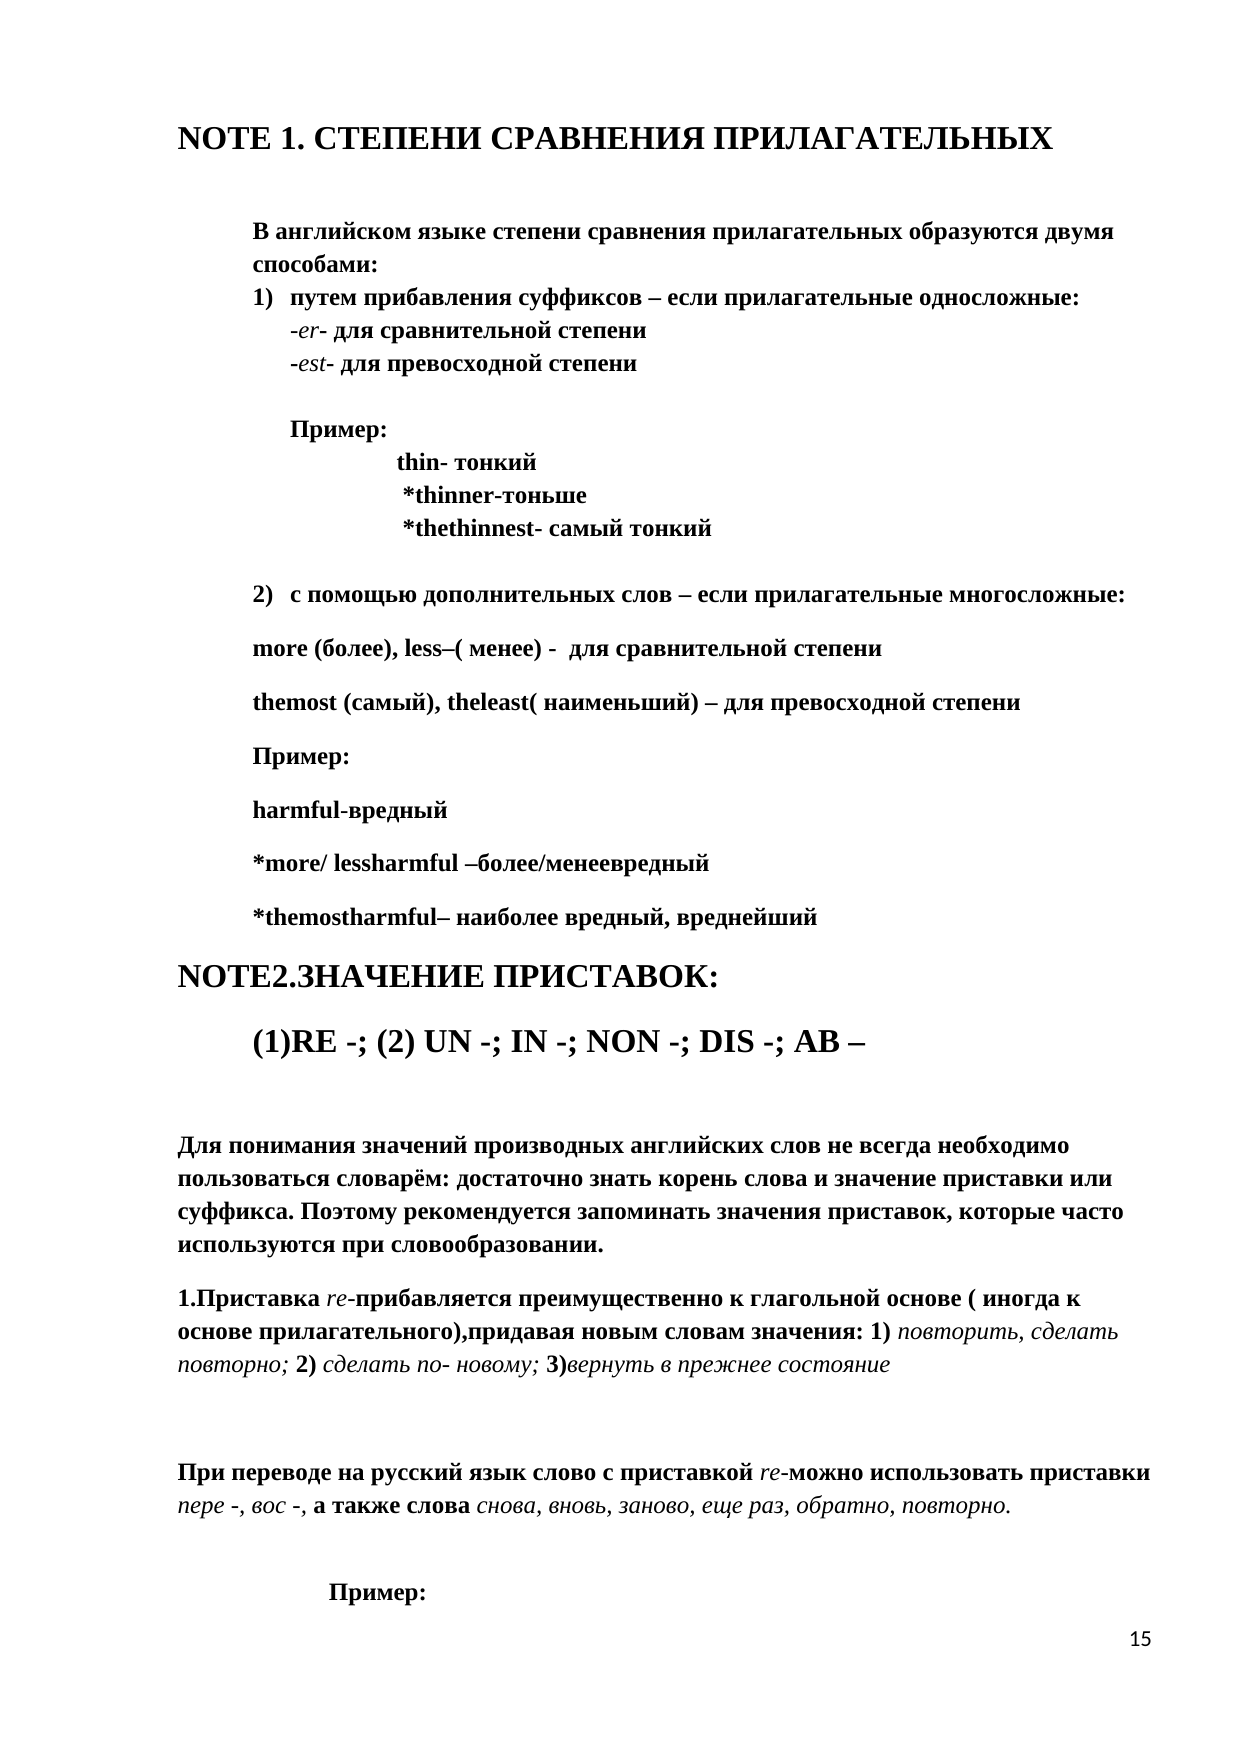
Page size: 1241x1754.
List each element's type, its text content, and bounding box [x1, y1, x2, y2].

text *themostharmful– наиболее вредный, вреднейший [252, 902, 1152, 931]
list Пример: [290, 414, 1152, 443]
text more (более), less–( менее) - для сравнительной степени [252, 633, 1152, 662]
text 1.Приставка re-прибавляется преимущественно к глагольной основе ( иногда к основе прилагательного),придавая новым словам значения: 1) повторить, сделать повторно; 2) сделать по- новому; 3)вернуть в прежнее состояние [177, 1283, 1152, 1378]
list -est- для превосходной степени [290, 348, 1152, 377]
text NOTE 1. СТЕПЕНИ СРАВНЕНИЯ ПРИЛАГАТЕЛЬНЫХ [177, 118, 1152, 156]
text Пример: [252, 741, 1152, 769]
list -er- для сравнительной степени [290, 315, 1152, 344]
text Для понимания значений производных английских слов не всегда необходимо пользоваться словарём: достаточно знать корень слова и значение приставки или суффикса. Поэтому рекомендуется запоминать значения приставок, которые часто используются при словообразовании. [177, 1130, 1152, 1258]
list В английском языке степени сравнения прилагательных образуются двумя способами: [252, 216, 1152, 278]
list Пример: [329, 1577, 1152, 1605]
text NOTE2.ЗНАЧЕНИЕ ПРИСТАВОК: [177, 956, 1152, 994]
list *thinner-тоньше [290, 480, 1152, 509]
text При переводе на русский язык слово с приставкой re-можно использовать приставки пере -, вос -, а также слова снова, вновь, заново, еще раз, обратно, повторно. [177, 1457, 1152, 1518]
text harmful-вредный [252, 795, 1152, 823]
text themost (самый), theleast( наименьший) – для превосходной степени [252, 687, 1152, 716]
list с помощью дополнительных слов – если прилагательные многосложные: [252, 579, 1152, 608]
list *thethinnest- самый тонкий [290, 513, 1152, 542]
list thin- тонкий [290, 447, 1152, 476]
list RE -; (2) UN -; IN -; NON -; DIS -; AB – [252, 1021, 1152, 1059]
list путем прибавления суффиксов – если прилагательные односложные: [252, 282, 1152, 311]
text *more/ lessharmful –более/менеевредный [252, 848, 1152, 877]
